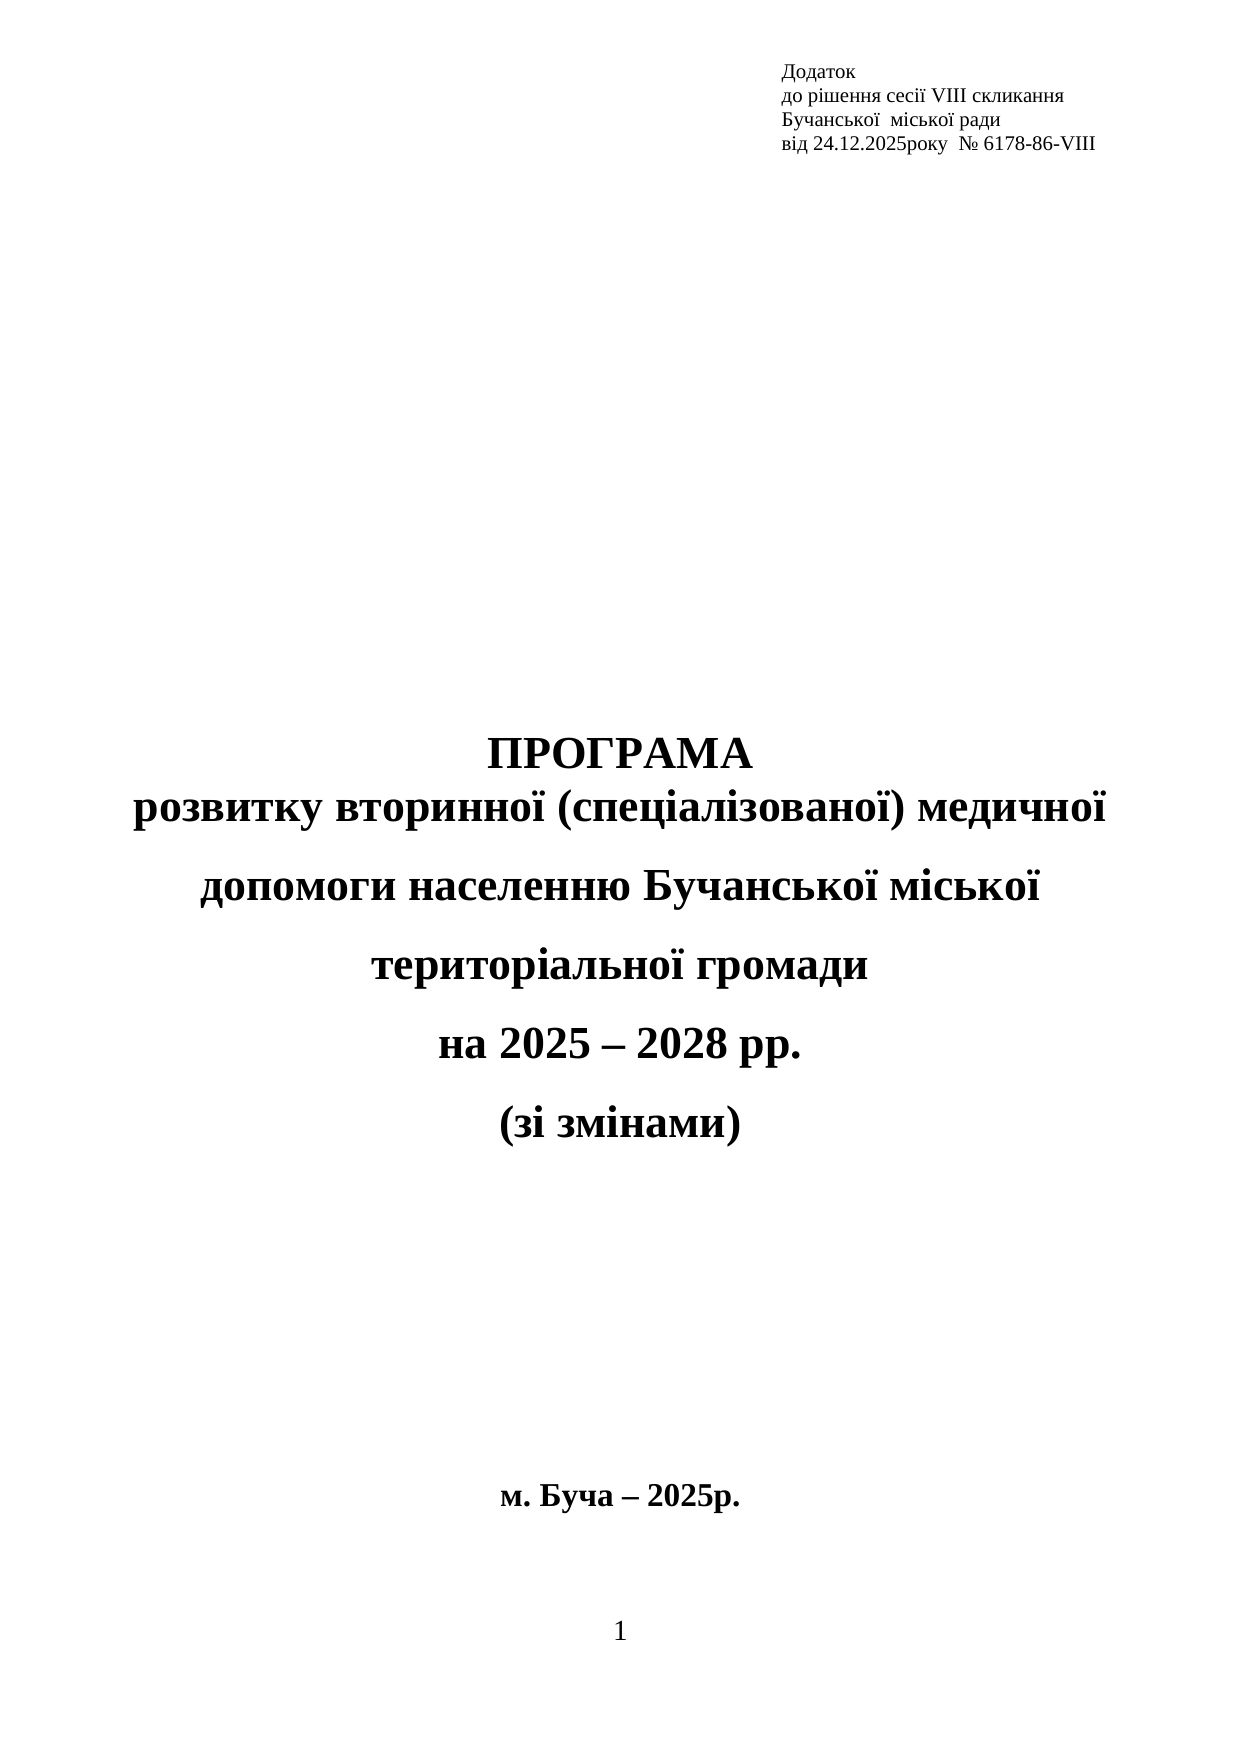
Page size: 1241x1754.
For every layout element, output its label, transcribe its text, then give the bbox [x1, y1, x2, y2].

text програма [89, 726, 1152, 778]
text Додаток [89, 59, 1152, 83]
text (зі змінами) [89, 1094, 1152, 1147]
text від 24.12.2025року № 6178-86-VIII [89, 131, 1152, 155]
text розвитку вторинної (спеціалізованої) медичної допомоги населенню Бучанської міської територіальної громади [89, 778, 1152, 989]
text на 2025 – 2028 рр. [89, 1015, 1152, 1068]
text Бучанської міської ради [89, 107, 1152, 131]
text до рішення сесії VIII скликання [89, 83, 1152, 107]
text м. Буча – 2025р. [89, 1475, 1152, 1514]
